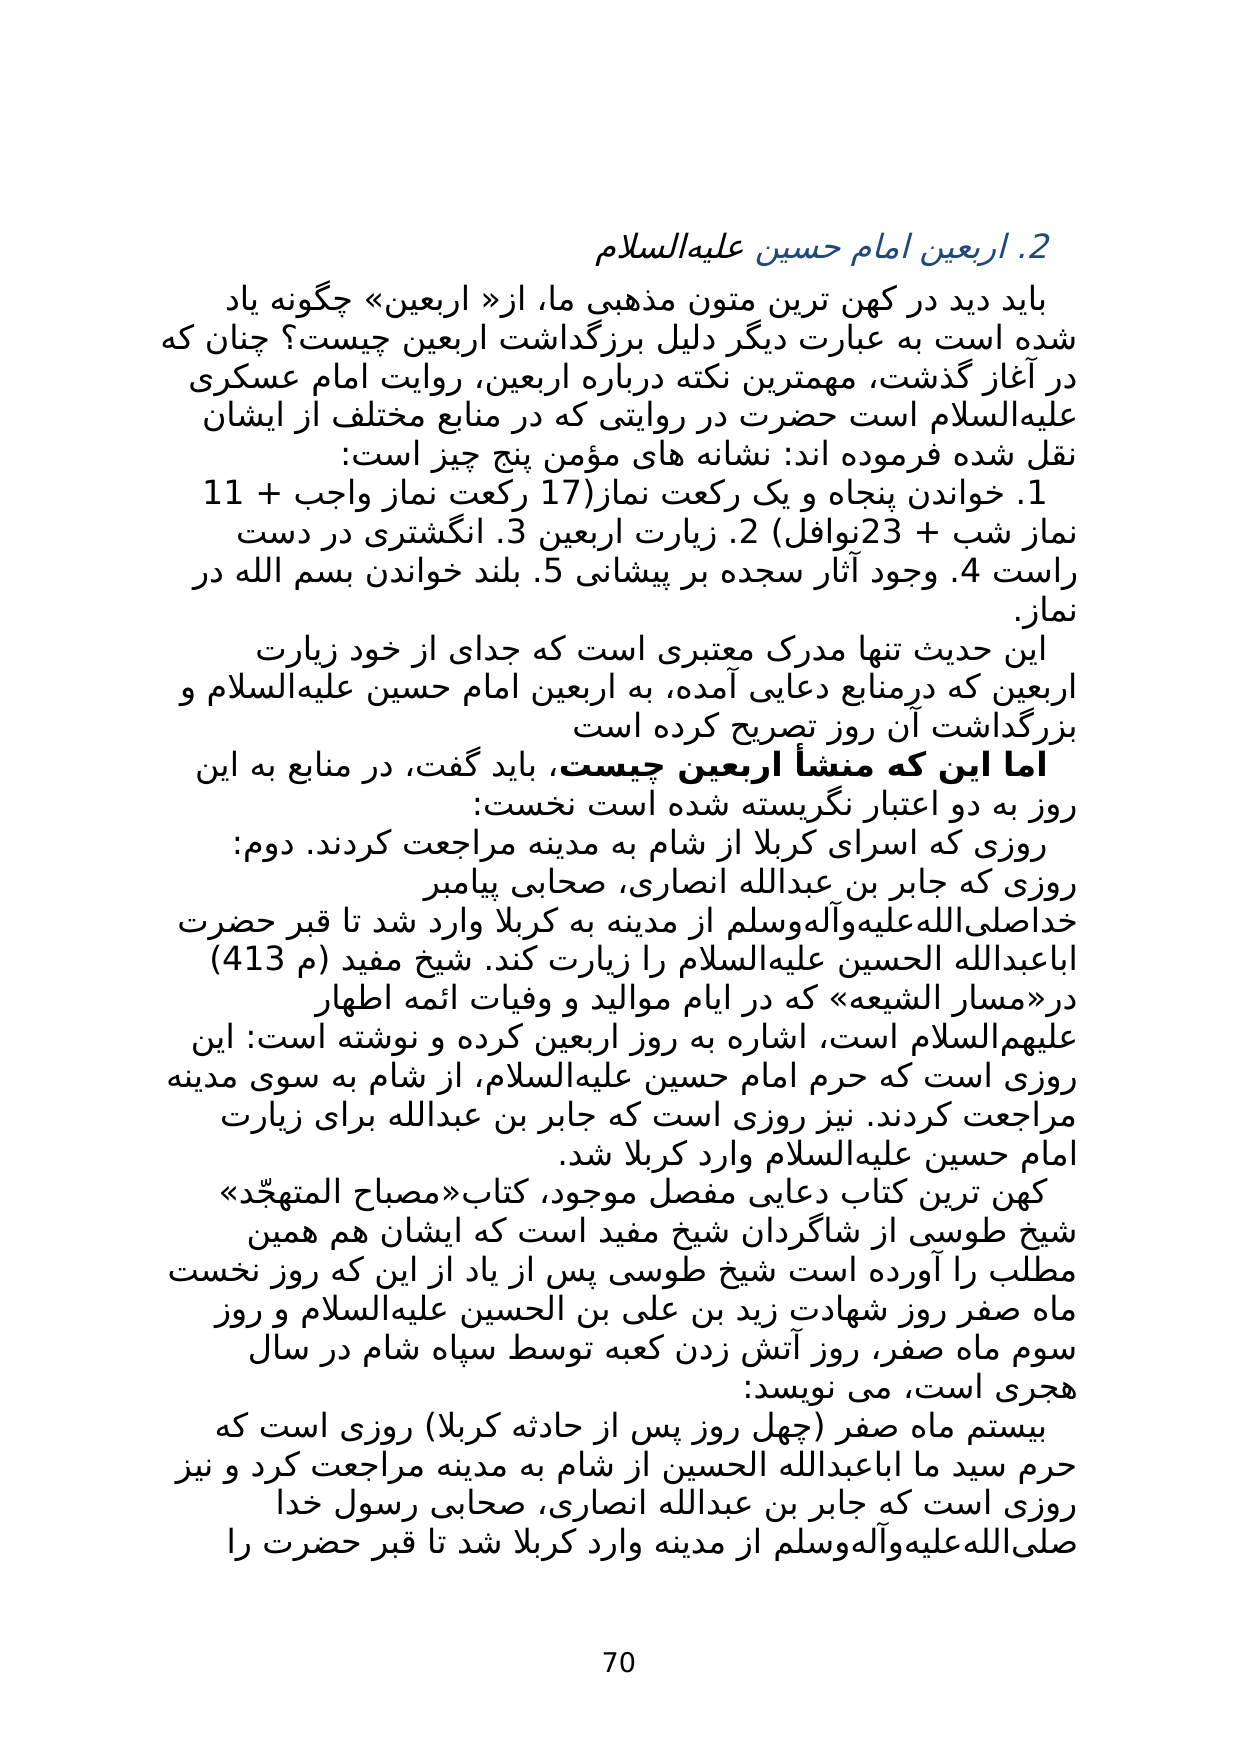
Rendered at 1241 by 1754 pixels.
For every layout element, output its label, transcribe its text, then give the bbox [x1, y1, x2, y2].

subtitle 2. اربعین امام حسین عليه‌السلام [159, 228, 1078, 267]
text 1. خواندن پنجاه و یک رکعت نماز(17 رکعت نماز واجب + 11 نماز شب + 23نوافل) 2. زیارت اربعین 3. انگشتری در دست راست 4. وجود آثار سجده بر پیشانی 5. بلند خواندن بسم الله در نماز. [159, 474, 1078, 629]
text باید دید در کهن ترین متون مذهبی ما، از« اربعین» چگونه یاد شده است به عبارت دیگر دلیل برزگداشت اربعین چیست؟ چنان که در آغاز گذشت، مهمترین نکته درباره اربعین، روایت امام عسکری عليه‌السلام است حضرت در روایتی که در منابع مختلف از ایشان نقل شده فرموده اند: نشانه های مؤمن پنج چیز است: [159, 279, 1078, 474]
text کهن ترین کتاب دعایی مفصل موجود، کتاب«مصباح المتهجّد» شیخ طوسی از شاگردان شیخ مفید است که ایشان هم همین مطلب را آورده است شیخ طوسی پس از یاد از این که روز نخست ماه صفر روز شهادت زید بن علی بن الحسین عليه‌السلام و روز سوم ماه صفر، روز آتش زدن کعبه توسط سپاه شام در سال هجری است، می نویسد: [159, 1173, 1078, 1406]
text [159, 1406, 1078, 1562]
text اما این که منشأ اربعین چیست، باید گفت، در منابع به این روز به دو اعتبار نگریسته شده است نخست: [159, 746, 1078, 823]
text این حدیث تنها مدرک معتبری است که جدای از خود زیارت اربعین که درمنابع دعایی آمده، به اربعین امام حسین عليه‌السلام و بزرگداشت آن روز تصریح کرده است [159, 629, 1078, 746]
text روزی که اسرای کربلا از شام به مدینه مراجعت کردند. دوم: روزی که جابر بن عبدالله انصاری، صحابی پیامبر خداصلى‌الله‌عليه‌وآله‌وسلم از مدینه به کربلا وارد شد تا قبر حضرت اباعبدالله الحسین عليه‌السلام را زیارت کند. شیخ مفید (م 413) در«مسار الشیعه» که در ایام موالید و وفیات ائمه اطهار عليهم‌السلام است، اشاره به روز اربعین کرده و نوشته است: این روزی است که حرم امام حسین عليه‌السلام، از شام به سوی مدینه مراجعت کردند. نیز روزی است که جابر بن عبدالله برای زیارت امام حسین عليه‌السلام وارد کربلا شد. [159, 823, 1078, 1173]
